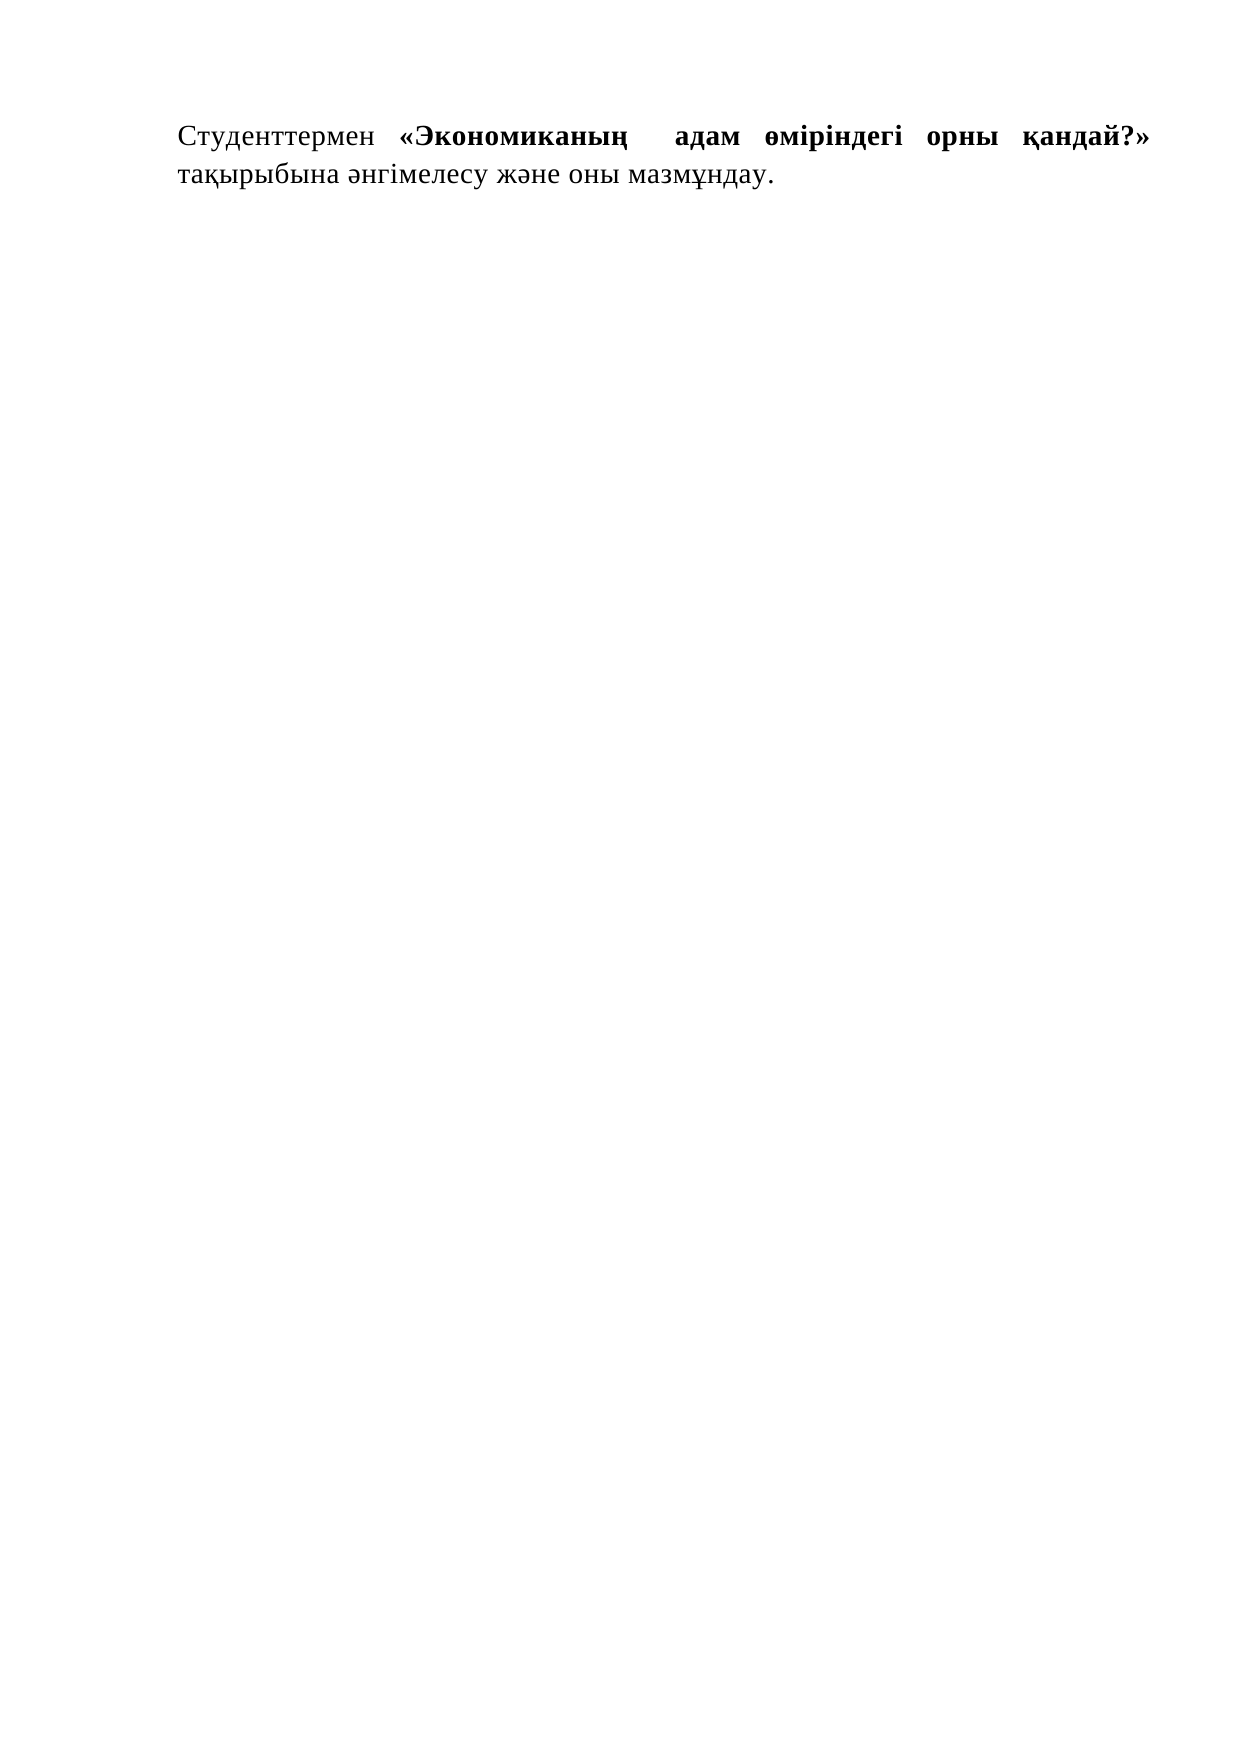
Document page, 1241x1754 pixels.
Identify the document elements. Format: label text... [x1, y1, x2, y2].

text Студенттермен «Экономиканың адам өміріндегі орны қандай?» тақырыбына әнгімелесу және оны мазмұндау. [177, 118, 1152, 190]
